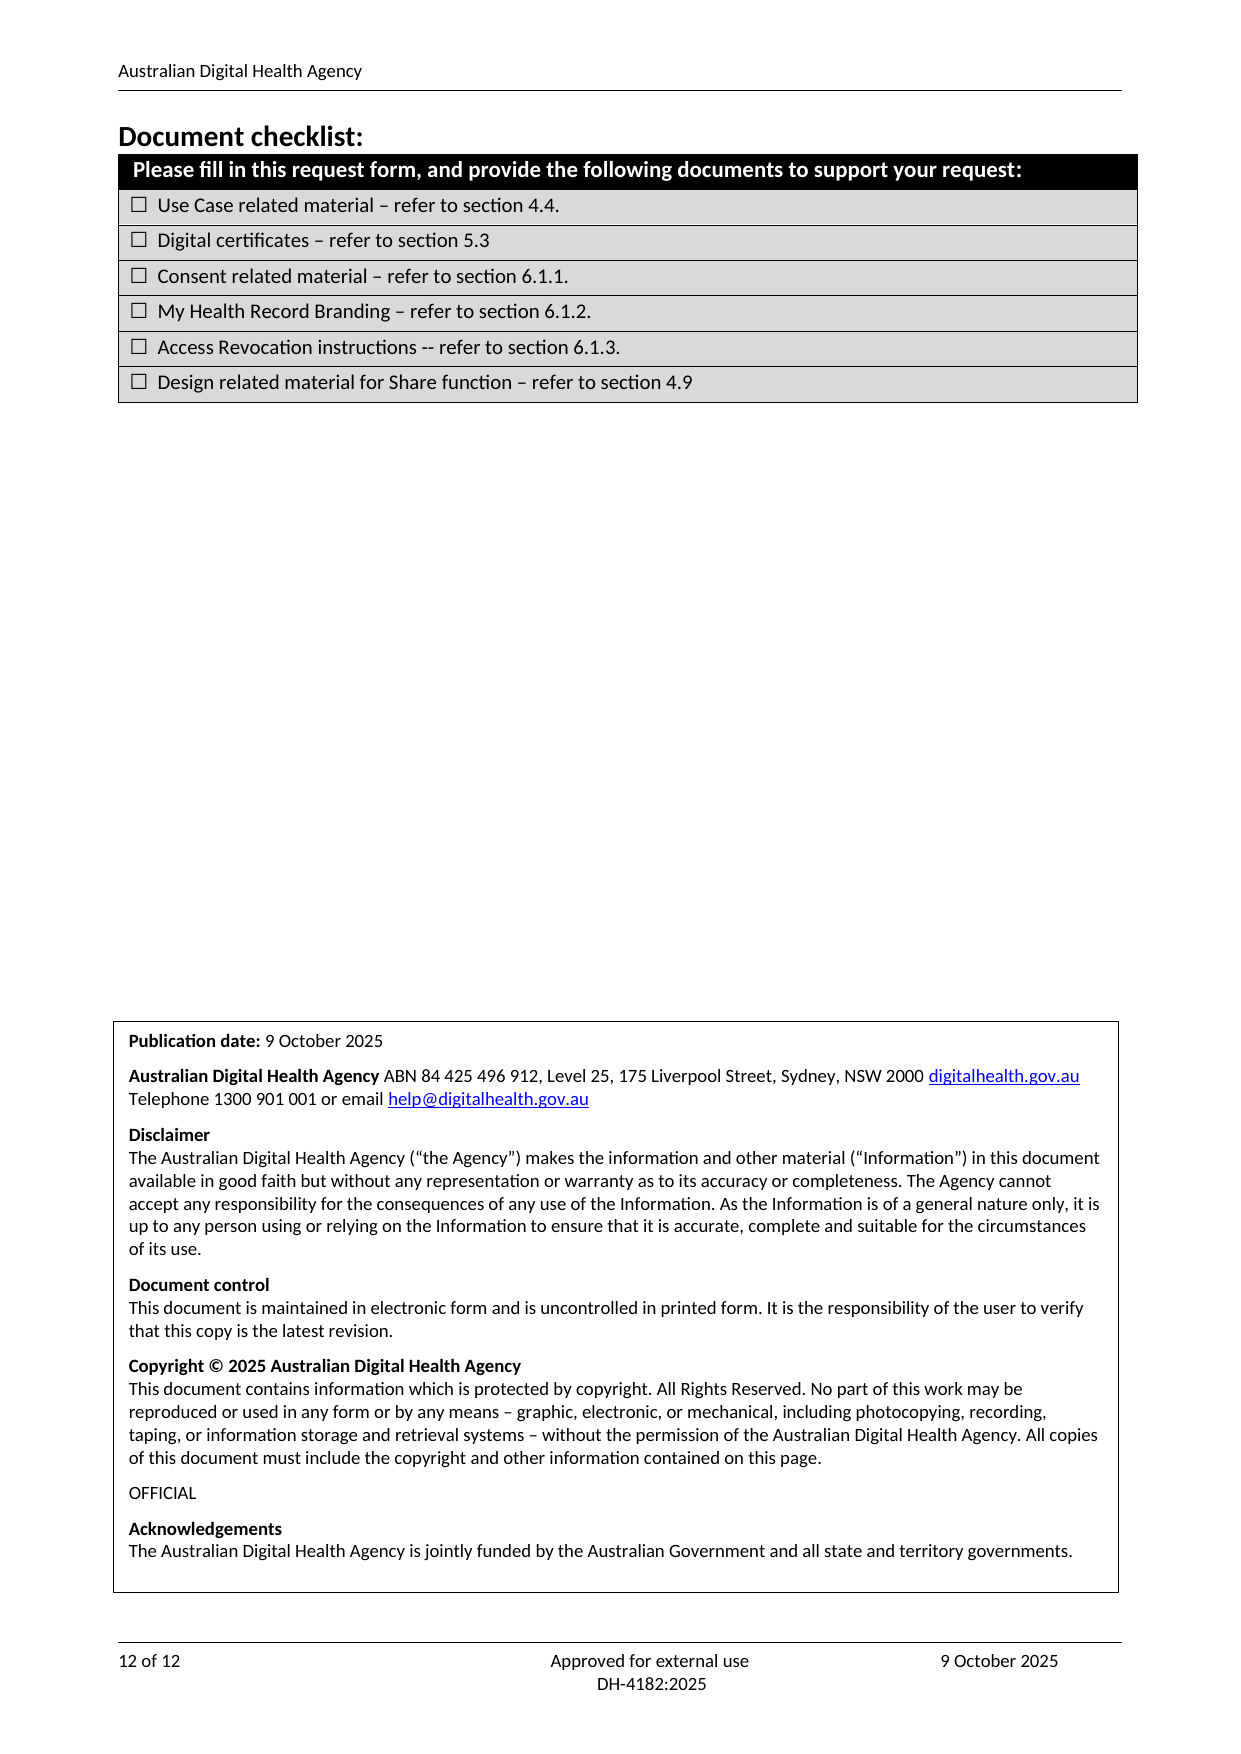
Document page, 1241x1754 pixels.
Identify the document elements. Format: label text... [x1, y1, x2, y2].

table_header Please fill in this request form, and provide the following documents to support your request: [119, 155, 1137, 189]
table_cell Digital certificates – refer to section 5.3 [119, 226, 1137, 260]
table_cell My Health Record Branding – refer to section 6.1.2. [119, 296, 1137, 331]
table_cell Access Revocation instructions -- refer to section 6.1.3. [119, 332, 1137, 366]
text Document checklist: [118, 118, 1122, 154]
table_cell Use Case related material – refer to section 4.4. [119, 190, 1137, 224]
table_cell Consent related material – refer to section 6.1.1. [119, 261, 1137, 295]
table_cell Design related material for Share function – refer to section 4.9 [119, 367, 1137, 402]
